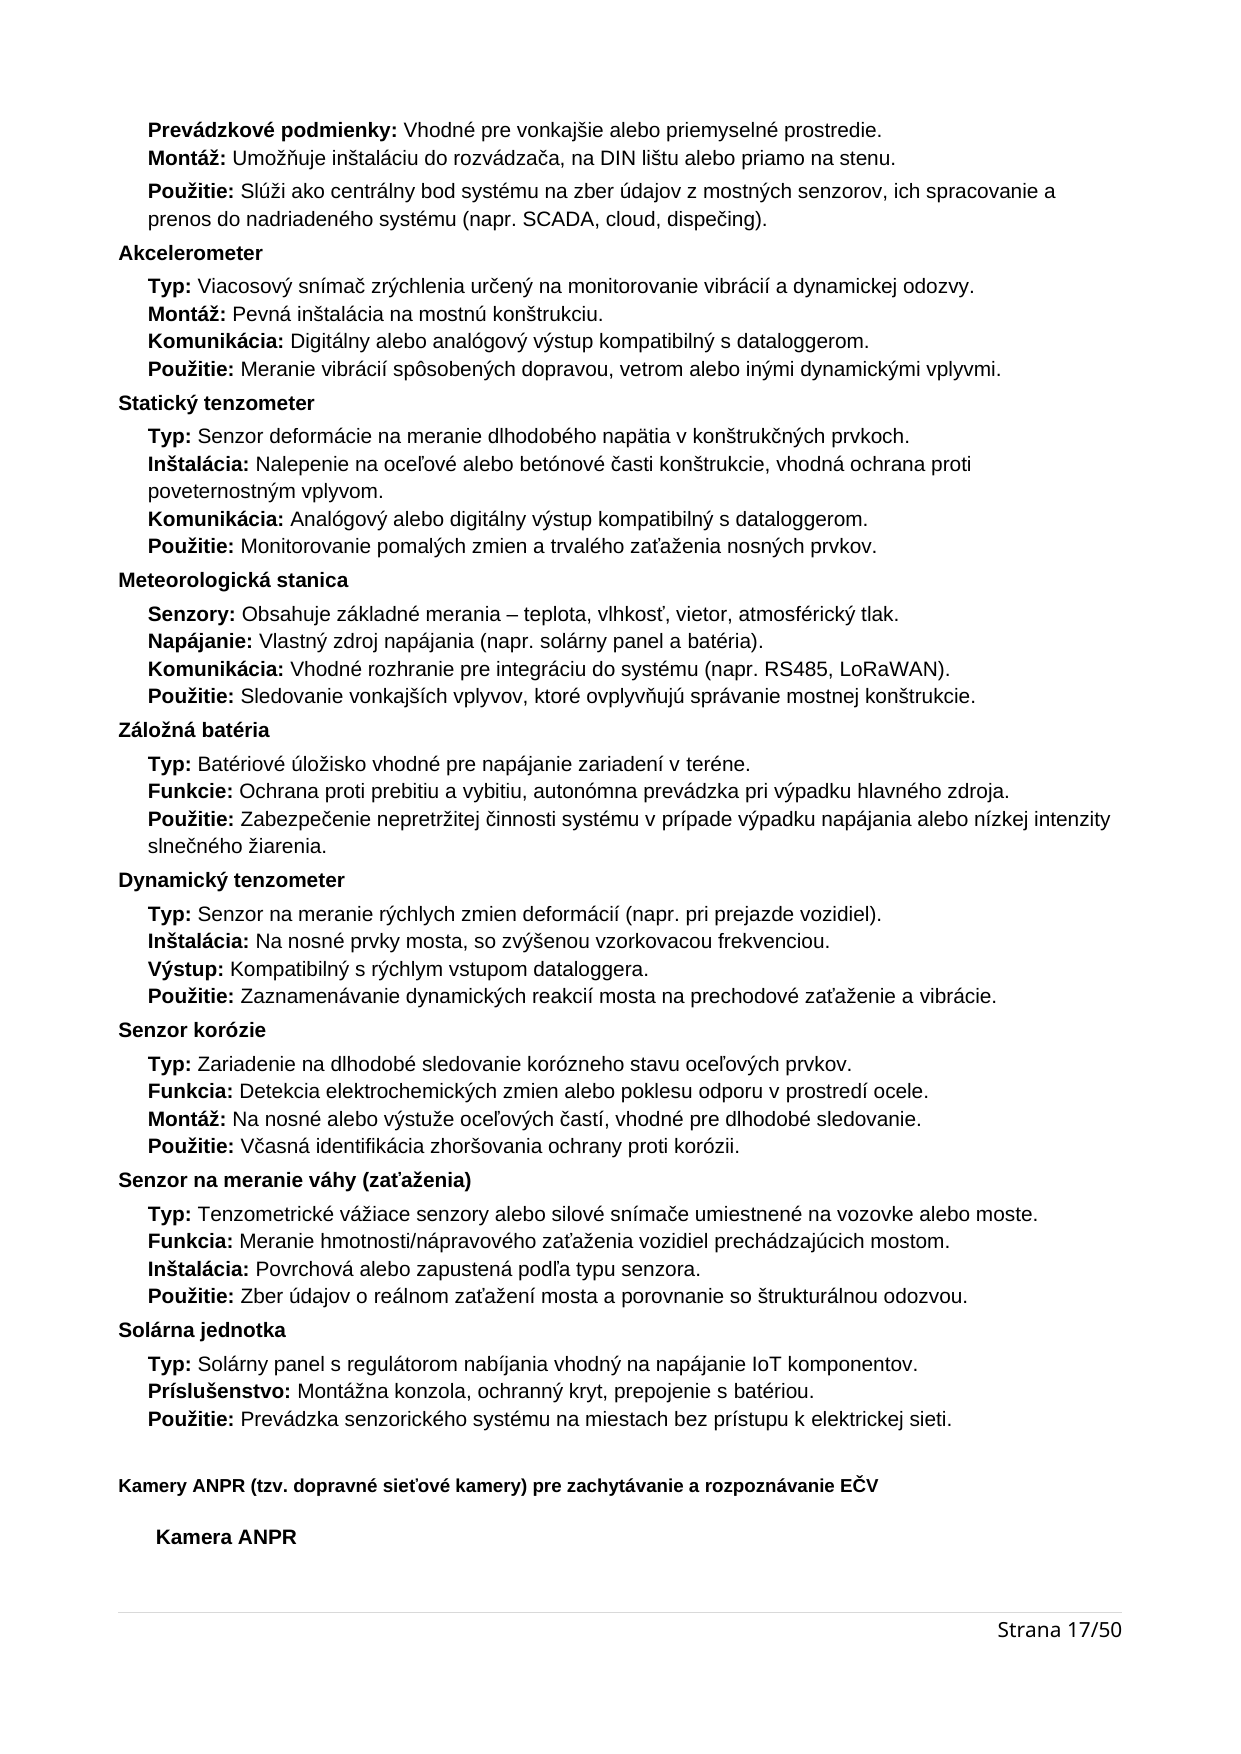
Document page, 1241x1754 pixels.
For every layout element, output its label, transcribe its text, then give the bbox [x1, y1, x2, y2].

text Meteorologická stanica [118, 568, 1122, 592]
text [148, 118, 1122, 169]
text Typ: Zariadenie na dlhodobé sledovanie korózneho stavu oceľových prvkov. Funkcia: Detekcia elektrochemických zmien alebo poklesu odporu v prostredí ocele. Montáž: Na nosné alebo výstuže oceľových častí, vhodné pre dlhodobé sledovanie. Použitie: Včasná identifikácia zhoršovania ochrany proti korózii. [148, 1052, 1122, 1158]
text Typ: Tenzometrické vážiace senzory alebo silové snímače umiestnené na vozovke alebo moste. Funkcia: Meranie hmotnosti/nápravového zaťaženia vozidiel prechádzajúcich mostom. Inštalácia: Povrchová alebo zapustená podľa typu senzora. Použitie: Zber údajov o reálnom zaťažení mosta a porovnanie so štrukturálnou odozvou. [148, 1202, 1122, 1308]
text Senzor korózie [118, 1018, 1122, 1042]
text Senzory: Obsahuje základné merania – teplota, vlhkosť, vietor, atmosférický tlak. Napájanie: Vlastný zdroj napájania (napr. solárny panel a batéria). Komunikácia: Vhodné rozhranie pre integráciu do systému (napr. RS485, LoRaWAN). Použitie: Sledovanie vonkajších vplyvov, ktoré ovplyvňujú správanie mostnej konštrukcie. [148, 602, 1122, 708]
text Akcelerometer [118, 241, 1122, 264]
text Solárna jednotka [118, 1318, 1122, 1342]
text Dynamický tenzometer [118, 868, 1122, 892]
text Senzor na meranie váhy (zaťaženia) [118, 1168, 1122, 1192]
text Typ: Viacosový snímač zrýchlenia určený na monitorovanie vibrácií a dynamickej odozvy. Montáž: Pevná inštalácia na mostnú konštrukciu. Komunikácia: Digitálny alebo analógový výstup kompatibilný s dataloggerom. Použitie: Meranie vibrácií spôsobených dopravou, vetrom alebo inými dynamickými vplyvmi. [148, 274, 1122, 381]
text Kamery ANPR (tzv. dopravné sieťové kamery) pre zachytávanie a rozpoznávanie EČV [118, 1474, 1122, 1496]
text Kamera ANPR [118, 1525, 1122, 1549]
text Typ: Senzor deformácie na meranie dlhodobého napätia v konštrukčných prvkoch. Inštalácia: Nalepenie na oceľové alebo betónové časti konštrukcie, vhodná ochrana proti poveternostným vplyvom. Komunikácia: Analógový alebo digitálny výstup kompatibilný s dataloggerom. Použitie: Monitorovanie pomalých zmien a trvalého zaťaženia nosných prvkov. [148, 424, 1122, 558]
text Typ: Solárny panel s regulátorom nabíjania vhodný na napájanie IoT komponentov. Príslušenstvo: Montážna konzola, ochranný kryt, prepojenie s batériou. Použitie: Prevádzka senzorického systému na miestach bez prístupu k elektrickej sieti. [148, 1352, 1122, 1431]
text Použitie: Slúži ako centrálny bod systému na zber údajov z mostných senzorov, ich spracovanie a prenos do nadriadeného systému (napr. SCADA, cloud, dispečing). [148, 179, 1122, 231]
text Záložná batéria [118, 718, 1122, 742]
text Typ: Senzor na meranie rýchlych zmien deformácií (napr. pri prejazde vozidiel). Inštalácia: Na nosné prvky mosta, so zvýšenou vzorkovacou frekvenciou. Výstup: Kompatibilný s rýchlym vstupom dataloggera. Použitie: Zaznamenávanie dynamických reakcií mosta na prechodové zaťaženie a vibrácie. [148, 902, 1122, 1008]
text Statický tenzometer [118, 391, 1122, 414]
text Typ: Batériové úložisko vhodné pre napájanie zariadení v teréne. Funkcie: Ochrana proti prebitiu a vybitiu, autonómna prevádzka pri výpadku hlavného zdroja. Použitie: Zabezpečenie nepretržitej činnosti systému v prípade výpadku napájania alebo nízkej intenzity slnečného žiarenia. [148, 752, 1122, 858]
